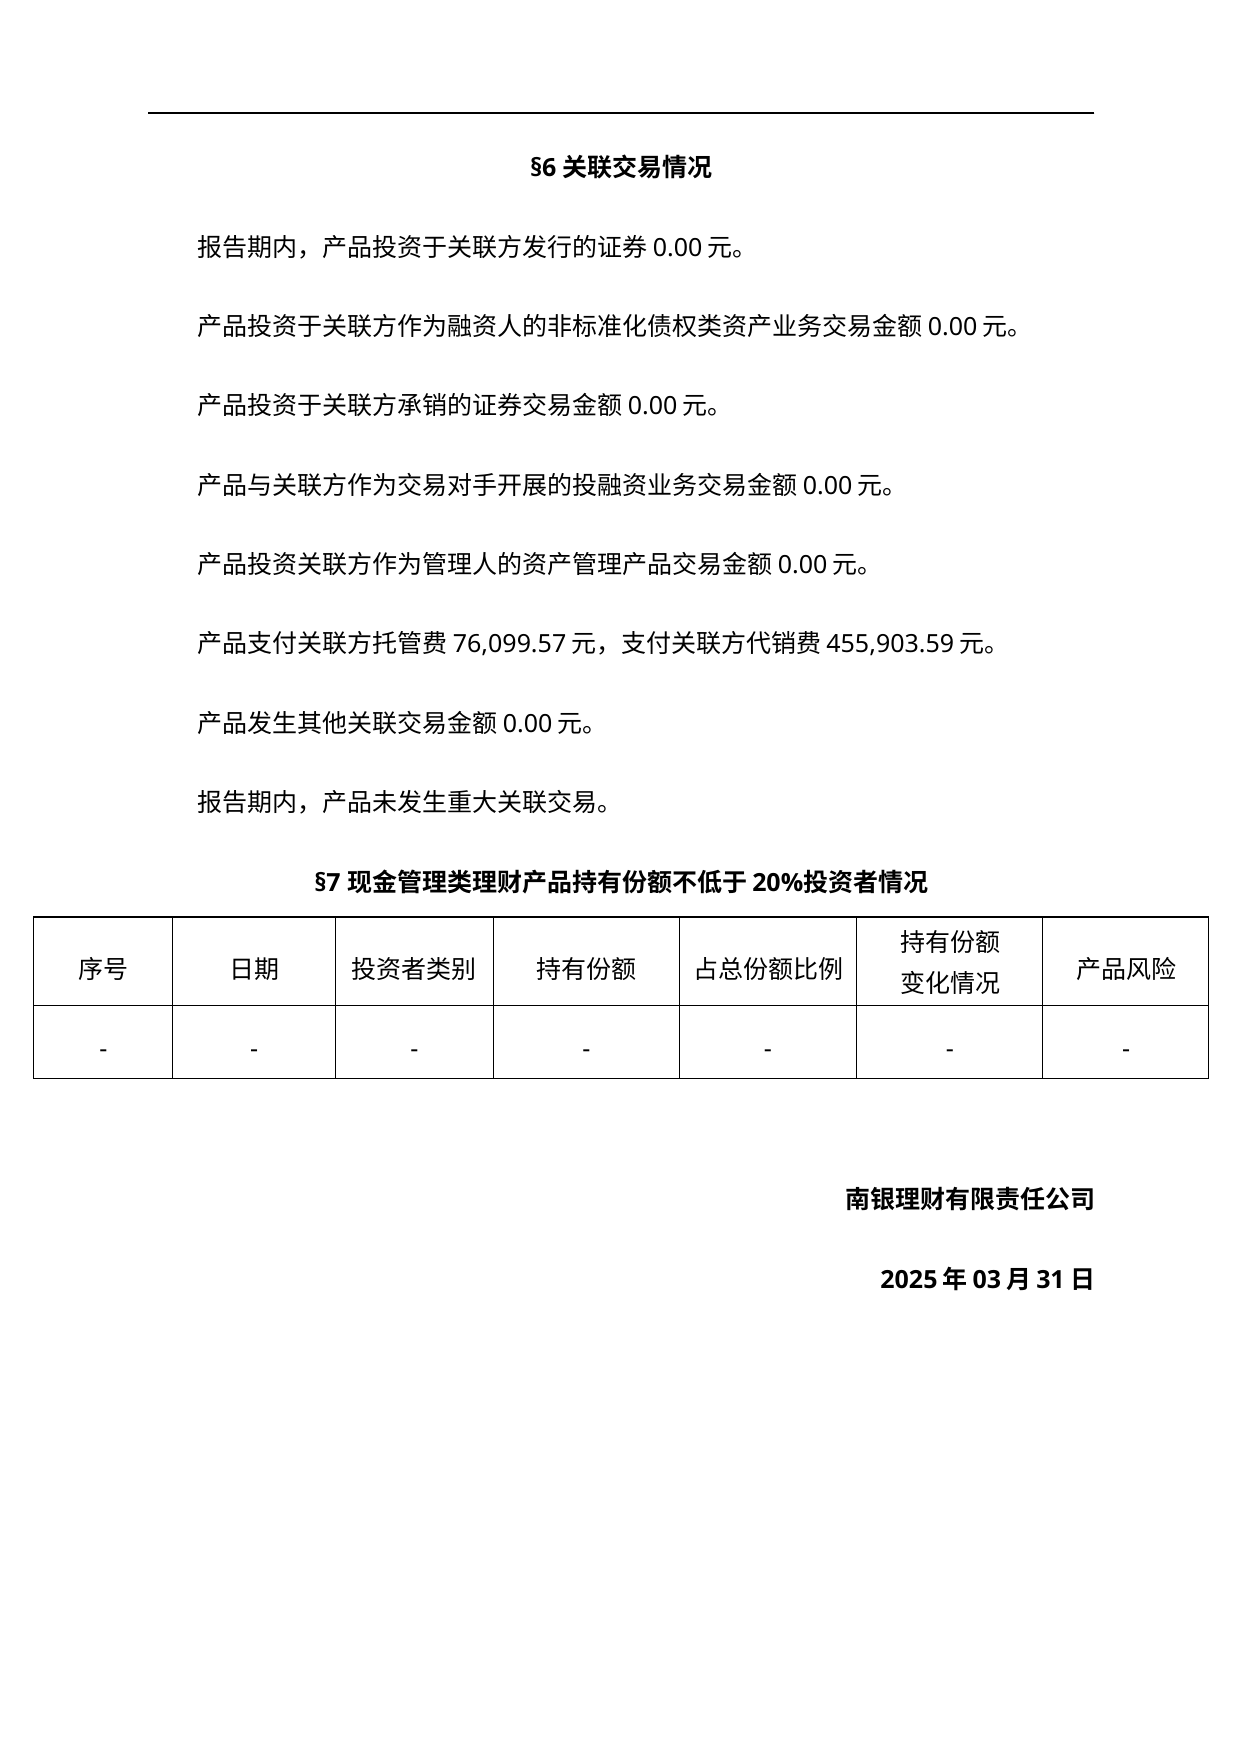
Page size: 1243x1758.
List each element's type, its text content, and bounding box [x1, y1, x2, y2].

table_cell - [857, 1006, 1042, 1078]
text 报告期内，产品投资于关联方发行的证券0.00元。 [148, 227, 1094, 263]
table_header 日期 [173, 918, 335, 1005]
table_cell - [34, 1006, 172, 1078]
text 报告期内，产品未发生重大关联交易。 [148, 783, 1094, 819]
table_header 占总份额比例 [680, 918, 856, 1005]
text 南银理财有限责任公司 [148, 1180, 1094, 1216]
text §7 现金管理类理财产品持有份额不低于20%投资者情况 [148, 862, 1094, 898]
text 产品投资关联方作为管理人的资产管理产品交易金额0.00元。 [148, 544, 1094, 581]
text 2025年03月31日 [148, 1259, 1094, 1295]
text 产品投资于关联方承销的证券交易金额0.00元。 [148, 386, 1094, 422]
table_header 序号 [34, 918, 172, 1005]
table_cell - [494, 1006, 679, 1078]
text §6 关联交易情况 [148, 148, 1094, 184]
table_cell - [680, 1006, 856, 1078]
table_header 投资者类别 [336, 918, 493, 1005]
table_cell - [1043, 1006, 1208, 1078]
text 产品支付关联方托管费76,099.57元，支付关联方代销费455,903.59元。 [148, 624, 1094, 660]
table_cell - [336, 1006, 493, 1078]
table_header 产品风险 [1043, 918, 1208, 1005]
text 产品发生其他关联交易金额0.00元。 [148, 703, 1094, 739]
table_header 持有份额 变化情况 [857, 918, 1042, 1005]
table_cell - [173, 1006, 335, 1078]
table_header 持有份额 [494, 918, 679, 1005]
text 产品与关联方作为交易对手开展的投融资业务交易金额0.00元。 [148, 465, 1094, 501]
text 产品投资于关联方作为融资人的非标准化债权类资产业务交易金额0.00元。 [148, 306, 1094, 343]
